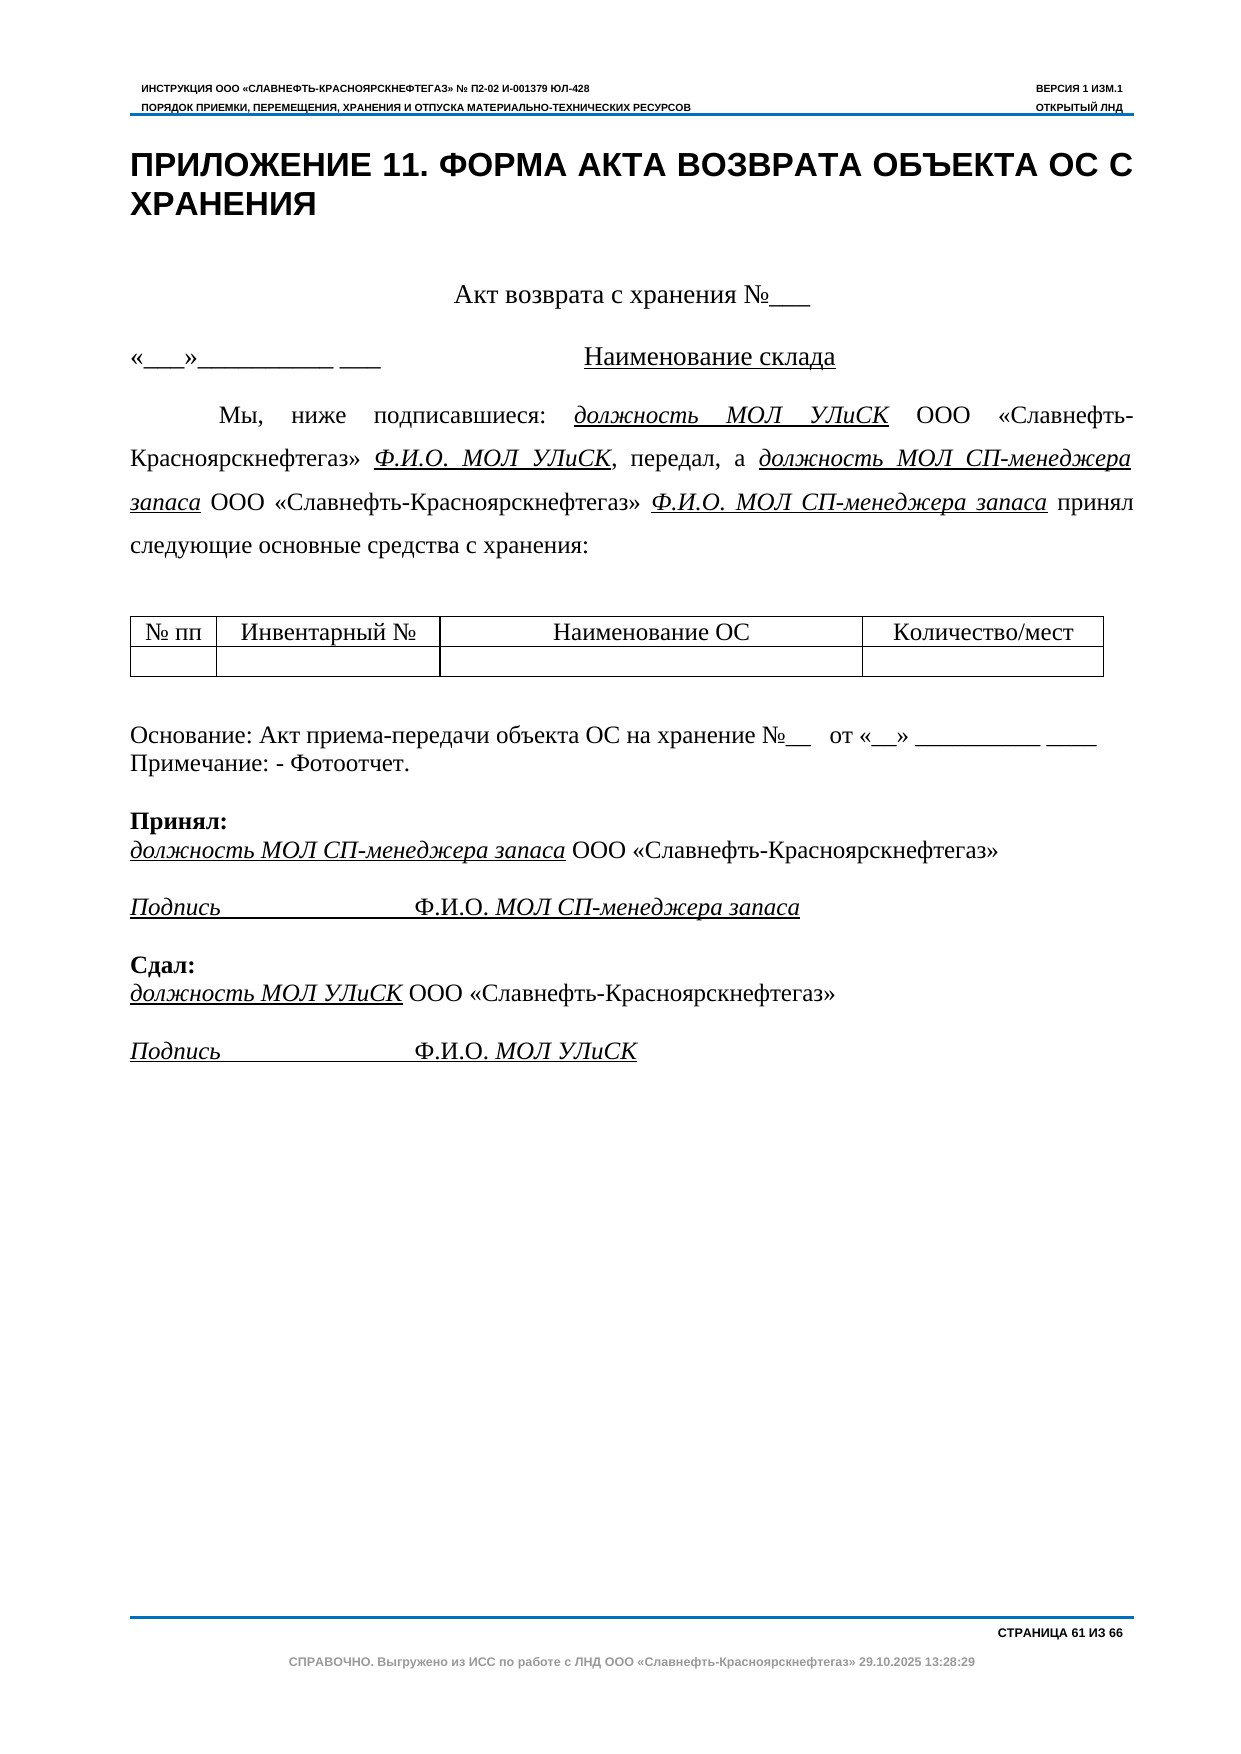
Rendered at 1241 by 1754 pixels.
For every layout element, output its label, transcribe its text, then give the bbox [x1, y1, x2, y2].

text Подпись Ф.И.О. МОЛ УЛиСК [130, 1036, 1134, 1065]
subtitle ПРИЛОЖЕНИЕ 11. ФОРМА АКТА ВОЗВРАТА ОБЪЕКТА ОС С ХРАНЕНИЯ [130, 145, 1134, 222]
table_header Инвентарный № [217, 617, 439, 646]
text Основание: Акт приема-передачи объекта ОС на хранение №__ от «__» __________ ____ [130, 720, 1134, 748]
text Подпись Ф.И.О. МОЛ СП-менеджера запаса [130, 892, 1134, 921]
table_header Наименование ОС [441, 617, 862, 646]
text должность МОЛ СП-менеджера запаса ООО «Славнефть-Красноярскнефтегаз» [130, 835, 1134, 863]
text Примечание: - Фотоотчет. [130, 748, 1134, 777]
table_cell [863, 647, 1103, 676]
table_cell [217, 647, 439, 676]
text «___»__________ ___ Наименование склада [130, 340, 1134, 372]
table_header Количество/мест [863, 617, 1103, 646]
table_header № пп [131, 617, 216, 646]
text Акт возврата с хранения №___ [130, 278, 1134, 309]
text Сдал: [130, 950, 1134, 978]
text Принял: [130, 806, 1134, 835]
table_cell [441, 647, 862, 676]
text должность МОЛ УЛиСК ООО «Славнефть-Красноярскнефтегаз» [130, 978, 1134, 1007]
text Мы, ниже подписавшиеся: должность МОЛ УЛиСК ООО «Славнефть-Красноярскнефтегаз» Ф.И.О. МОЛ УЛиСК, передал, а должность МОЛ СП-менеджера запаса ООО «Славнефть-Красноярскнефтегаз» Ф.И.О. МОЛ СП-менеджера запаса принял следующие основные средства с хранения: [130, 400, 1134, 558]
table_cell [131, 647, 216, 676]
